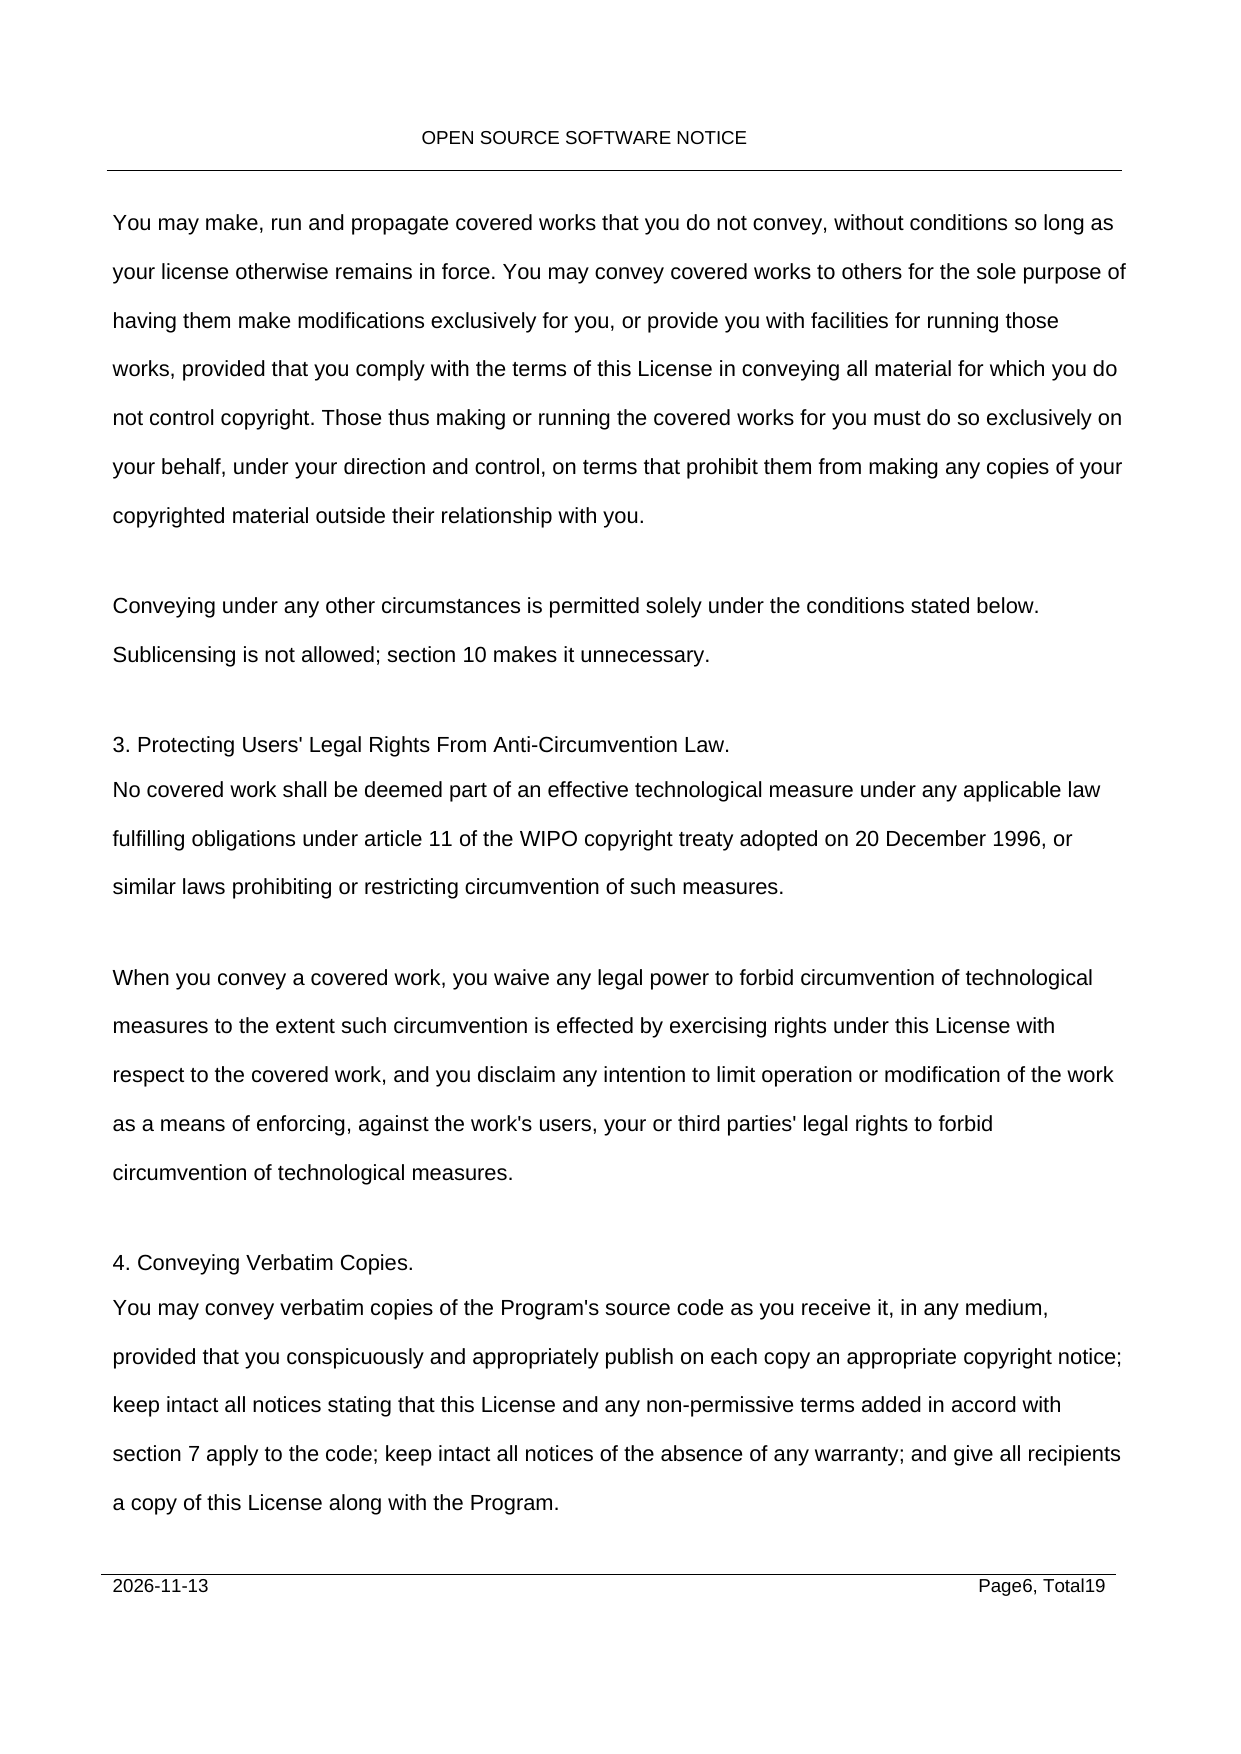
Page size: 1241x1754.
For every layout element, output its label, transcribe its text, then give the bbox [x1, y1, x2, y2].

text 4. Conveying Verbatim Copies. [112, 1246, 1128, 1278]
text Conveying under any other circumstances is permitted solely under the conditions stated below. Sublicensing is not allowed; section 10 makes it unnecessary. [112, 589, 1128, 670]
text 3. Protecting Users' Legal Rights From Anti-Circumvention Law. [112, 728, 1128, 761]
text No covered work shall be deemed part of an effective technological measure under any applicable law fulfilling obligations under article 11 of the WIPO copyright treaty adopted on 20 December 1996, or similar laws prohibiting or restricting circumvention of such measures. [112, 773, 1128, 903]
text You may make, run and propagate covered works that you do not convey, without conditions so long as your license otherwise remains in force. You may convey covered works to others for the sole purpose of having them make modifications exclusively for you, or provide you with facilities for running those works, provided that you comply with the terms of this License in conveying all material for which you do not control copyright. Those thus making or running the covered works for you must do so exclusively on your behalf, under your direction and control, on terms that prohibit them from making any copies of your copyrighted material outside their relationship with you. [112, 206, 1128, 531]
text You may convey verbatim copies of the Program's source code as you receive it, in any medium, provided that you conspicuously and appropriately publish on each copy an appropriate copyright notice; keep intact all notices stating that this License and any non-permissive terms added in accord with section 7 apply to the code; keep intact all notices of the absence of any warranty; and give all recipients a copy of this License along with the Program. [112, 1291, 1128, 1519]
text When you convey a covered work, you waive any legal power to forbid circumvention of technological measures to the extent such circumvention is effected by exercising rights under this License with respect to the covered work, and you disclaim any intention to limit operation or modification of the work as a means of enforcing, against the work's users, your or third parties' legal rights to forbid circumvention of technological measures. [112, 961, 1128, 1188]
